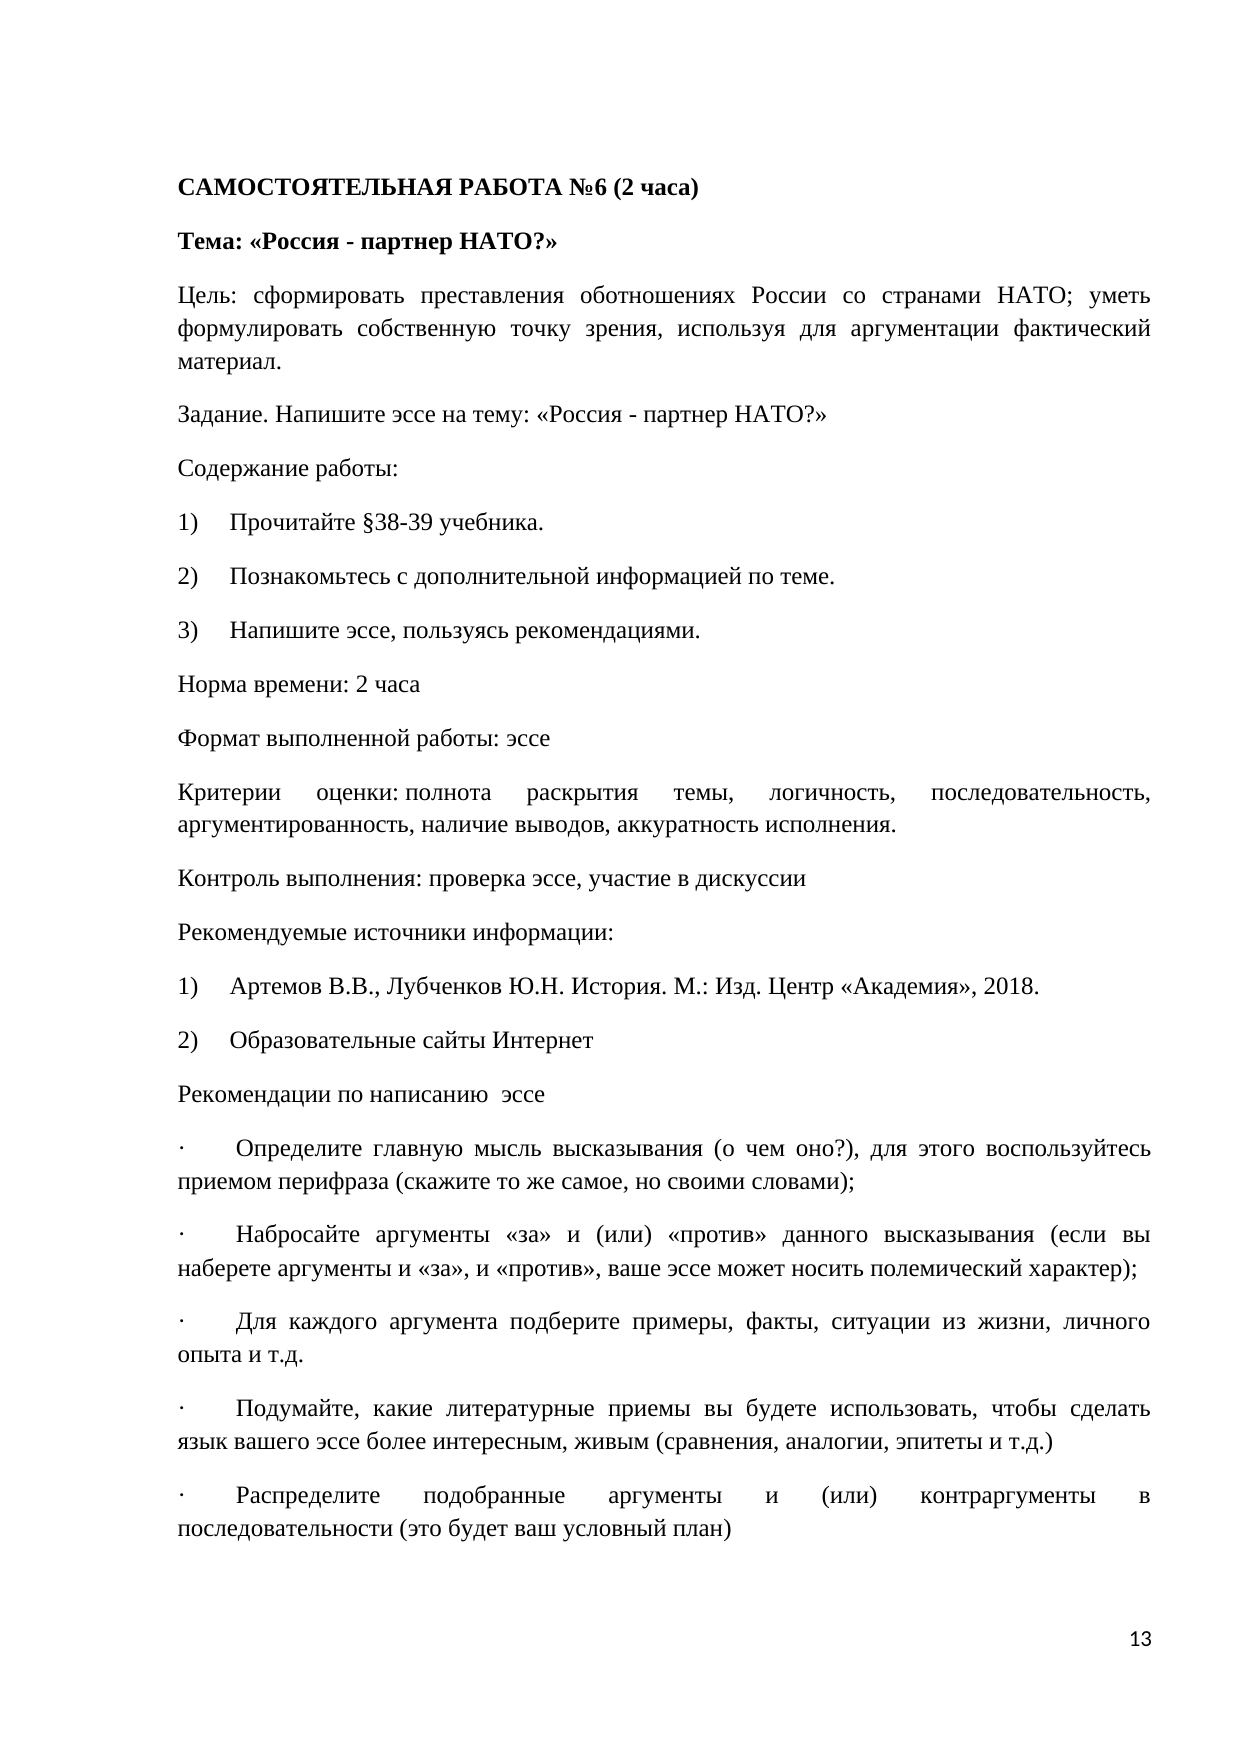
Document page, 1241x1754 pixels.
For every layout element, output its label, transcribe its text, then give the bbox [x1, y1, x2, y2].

text 1) Прочитайте §38-39 учебника. [177, 507, 1152, 536]
text Задание. Напишите эссе на тему: «Россия - партнер НАТО?» [177, 399, 1152, 428]
text · Определите главную мысль высказывания (о чем оно?), для этого воспользуйтесь приемом перифраза (скажите то же самое, но своими словами); [177, 1133, 1152, 1194]
text Цель: сформировать преставления оботношениях России со странами НАТО; уметь формулировать собственную точку зрения, используя для аргументации фактический материал. [177, 280, 1152, 374]
text · Для каждого аргумента подберите примеры, факты, ситуации из жизни, личного опыта и т.д. [177, 1306, 1152, 1368]
text · Набросайте аргументы «за» и (или) «против» данного высказывания (если вы наберете аргументы и «за», и «против», ваше эссе может носить полемический характер); [177, 1219, 1152, 1281]
text 3) Напишите эссе, пользуясь рекомендациями. [177, 615, 1152, 644]
text Рекомендуемые источники информации: [177, 917, 1152, 946]
text Норма времени: 2 часа [177, 669, 1152, 698]
text Формат выполненной работы: эссе [177, 723, 1152, 751]
text Содержание работы: [177, 453, 1152, 482]
text Критерии оценки: полнота раскрытия темы, логичность, последовательность, аргументированность, наличие выводов, аккуратность исполнения. [177, 777, 1152, 838]
text Тема: «Россия - партнер НАТО?» [177, 226, 1152, 254]
text Рекомендации по написанию эссе [177, 1079, 1152, 1108]
text · Подумайте, какие литературные приемы вы будете использовать, чтобы сделать язык вашего эссе более интересным, живым (сравнения, аналогии, эпитеты и т.д.) [177, 1393, 1152, 1455]
text · Распределите подобранные аргументы и (или) контраргументы в последовательности (это будет ваш условный план) [177, 1480, 1152, 1542]
text Контроль выполнения: проверка эссе, участие в дискуссии [177, 863, 1152, 892]
text 2) Образовательные сайты Интернет [177, 1025, 1152, 1054]
text 1) Артемов В.В., Лубченков Ю.Н. История. М.: Изд. Центр «Академия», 2018. [177, 971, 1152, 1000]
text САМОСТОЯТЕЛЬНАЯ РАБОТА №6 (2 часа) [177, 172, 1152, 201]
text 2) Познакомьтесь с дополнительной информацией по теме. [177, 561, 1152, 590]
